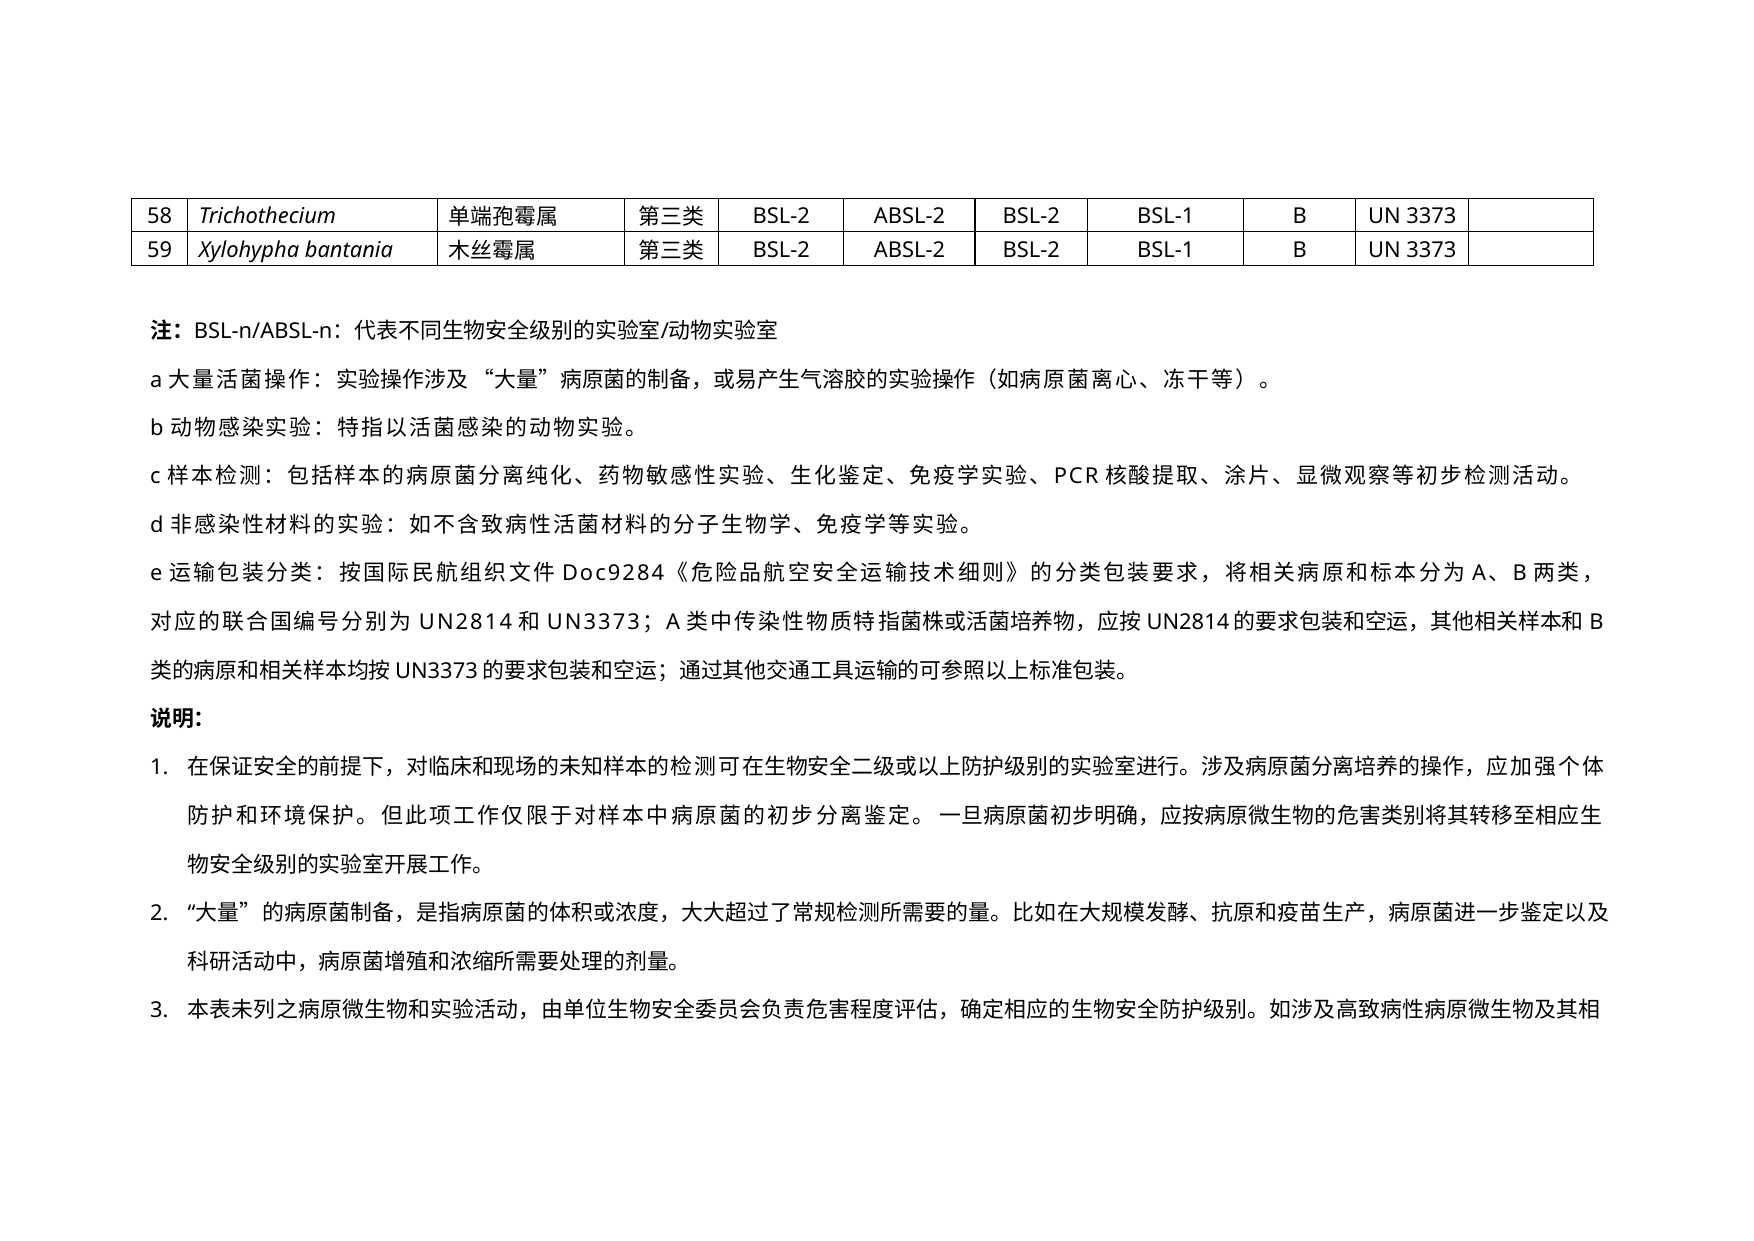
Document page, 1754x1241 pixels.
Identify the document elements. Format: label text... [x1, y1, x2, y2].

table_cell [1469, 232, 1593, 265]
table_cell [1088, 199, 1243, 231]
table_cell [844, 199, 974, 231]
text e运输包装分类：按国际民航组织文件Doc9284《危险品航空安全运输技术细则》的分类包装要求，将相关病原和标本分为A、B两类，对应的联合国编号分别为UN2814和UN3373；A类中传染性物质特指菌株或活菌培养物，应按UN2814的要求包装和空运，其他相关样本和B类的病原和相关样本均按UN3373的要求包装和空运；通过其他交通工具运输的可参照以上标准包装。 [150, 555, 1604, 685]
list 在保证安全的前提下，对临床和现场的未知样本的检测可在生物安全二级或以上防护级别的实验室进行。涉及病原菌分离培养的操作，应加强个体防护和环境保护。但此项工作仅限于对样本中病原菌的初步分离鉴定。一旦病原菌初步明确，应按病原微生物的危害类别将其转移至相应生物安全级别的实验室开展工作。 [150, 749, 1604, 879]
text a大量活菌操作：实验操作涉及 “大量”病原菌的制备，或易产生气溶胶的实验操作（如病原菌离心、冻干等）。 [150, 361, 1604, 394]
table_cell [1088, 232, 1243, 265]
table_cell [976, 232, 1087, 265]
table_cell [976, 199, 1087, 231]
text d非感染性材料的实验：如不含致病性活菌材料的分子生物学、免疫学等实验。 [150, 506, 1604, 539]
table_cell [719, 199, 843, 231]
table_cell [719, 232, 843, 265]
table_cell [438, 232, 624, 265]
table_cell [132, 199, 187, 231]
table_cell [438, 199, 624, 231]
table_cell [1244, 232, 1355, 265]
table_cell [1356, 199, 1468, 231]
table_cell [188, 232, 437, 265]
text 注：BSL-n/ABSL-n：代表不同生物安全级别的实验室/动物实验室 [150, 313, 1604, 346]
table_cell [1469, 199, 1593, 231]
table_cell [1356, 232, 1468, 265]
text b动物感染实验：特指以活菌感染的动物实验。 [150, 410, 1604, 442]
text 说明： [150, 701, 1604, 733]
list “大量”的病原菌制备，是指病原菌的体积或浓度，大大超过了常规检测所需要的量。比如在大规模发酵、抗原和疫苗生产，病原菌进一步鉴定以及科研活动中，病原菌增殖和浓缩所需要处理的剂量。 [150, 895, 1612, 976]
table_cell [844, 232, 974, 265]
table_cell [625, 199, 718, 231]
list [150, 992, 1606, 1024]
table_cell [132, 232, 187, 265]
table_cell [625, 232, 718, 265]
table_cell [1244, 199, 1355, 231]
text c样本检测：包括样本的病原菌分离纯化、药物敏感性实验、生化鉴定、免疫学实验、PCR核酸提取、涂片、显微观察等初步检测活动。 [150, 458, 1604, 491]
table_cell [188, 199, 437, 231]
